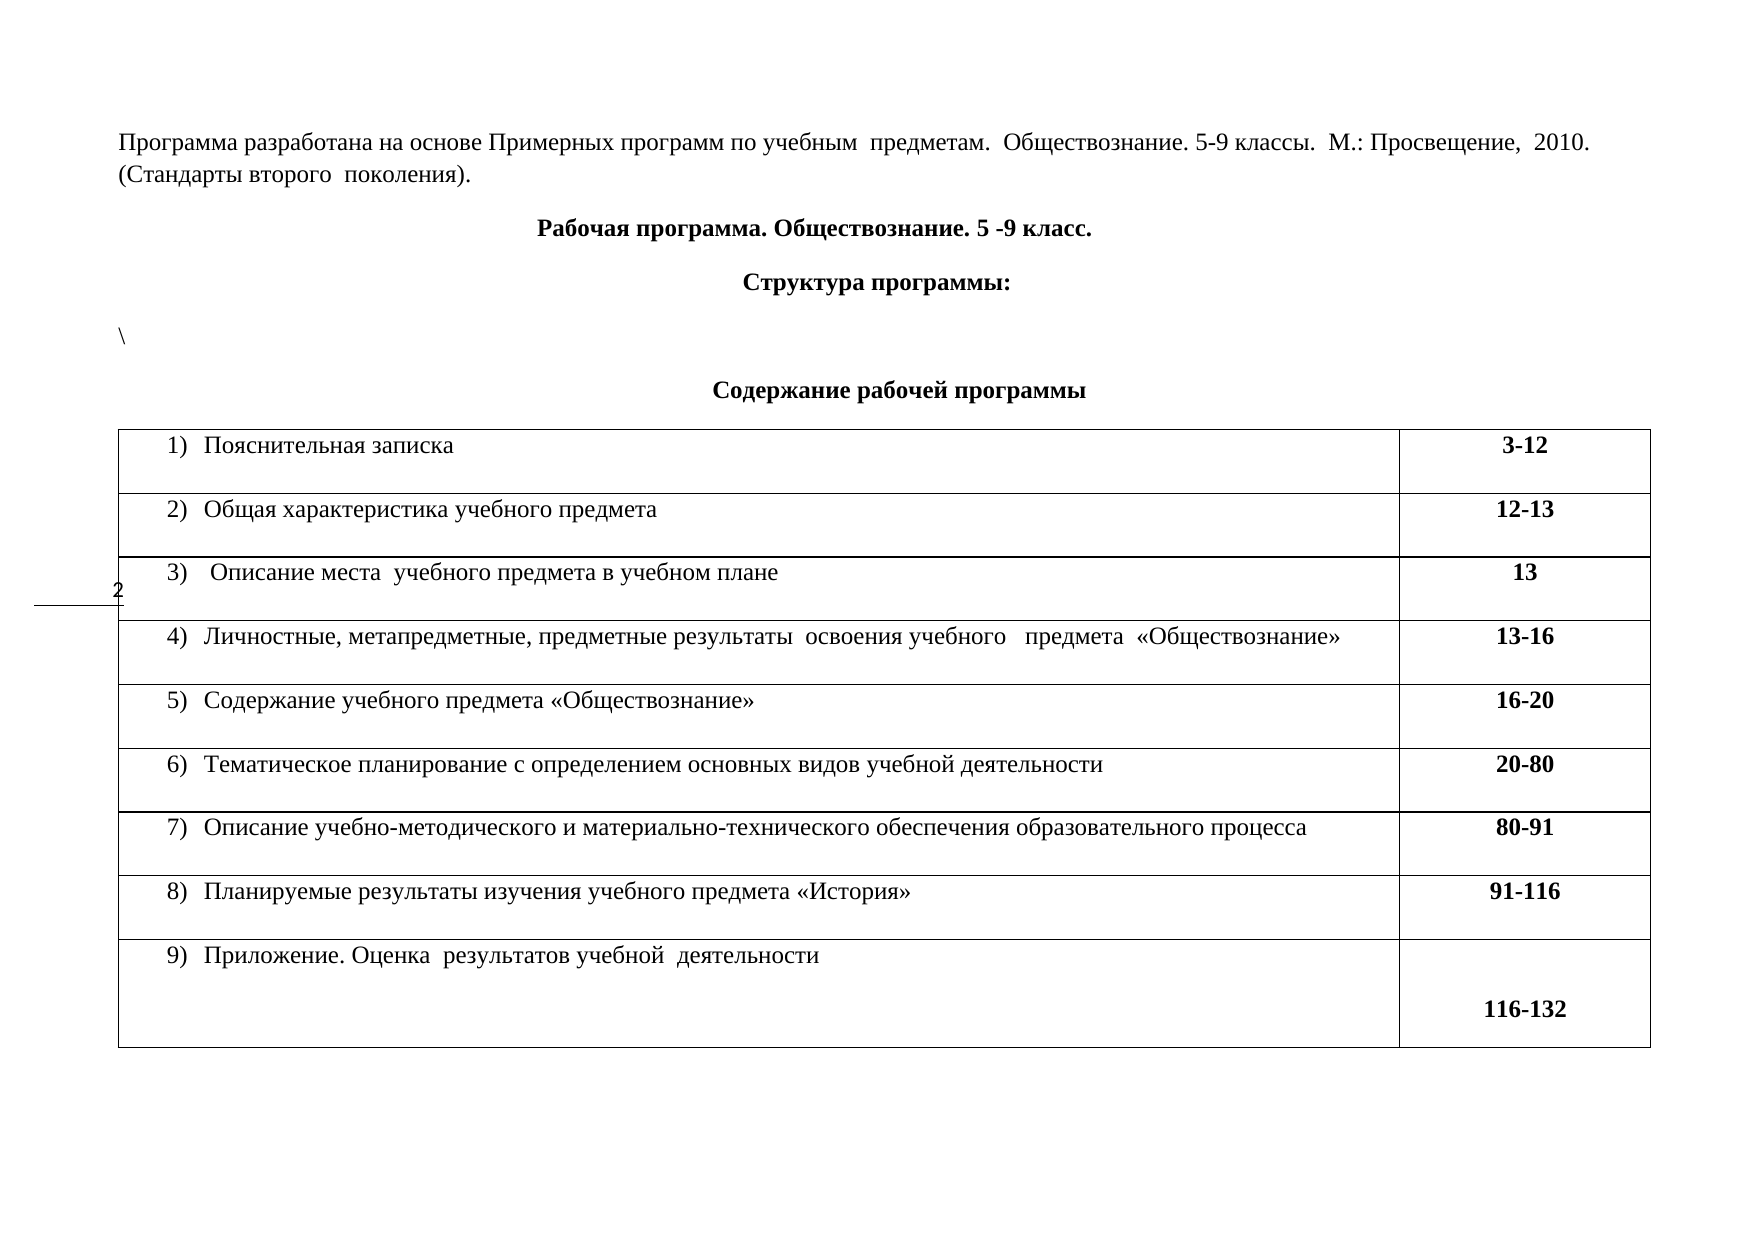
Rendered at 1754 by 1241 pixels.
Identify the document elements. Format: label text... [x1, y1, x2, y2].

table_cell 80-91 [1400, 813, 1650, 875]
text Структура программы: [118, 267, 1636, 296]
table_cell 91-116 [1400, 876, 1650, 939]
table_header 3-12 [1400, 430, 1650, 493]
table_cell Тематическое планирование с определением основных видов учебной деятельности [119, 749, 1399, 811]
table_cell 13 [1400, 558, 1650, 620]
text \ [118, 321, 1636, 350]
table_cell Приложение. Оценка результатов учебной деятельности [119, 940, 1399, 1047]
text Содержание рабочей программы [118, 375, 1636, 404]
table_cell Содержание учебного предмета «Обществознание» [119, 685, 1399, 748]
table_cell 12-13 [1400, 494, 1650, 556]
table_cell Личностные, метапредметные, предметные результаты освоения учебного предмета «Обществознание» [119, 621, 1399, 684]
table_cell 13-16 [1400, 621, 1650, 684]
table_header Пояснительная записка [119, 430, 1399, 493]
table_cell 20-80 [1400, 749, 1650, 811]
table_cell 16-20 [1400, 685, 1650, 748]
table_cell Описание учебно-методического и материально-технического обеспечения образовательного процесса [119, 813, 1399, 875]
text Программа разработана на основе Примерных программ по учебным предметам. Обществознание. 5-9 классы. М.: Просвещение, 2010. (Стандарты второго поколения). [118, 127, 1636, 188]
table_cell Планируемые результаты изучения учебного предмета «История» [119, 876, 1399, 939]
table_cell Описание места учебного предмета в учебном плане [119, 558, 1399, 620]
text Рабочая программа. Обществознание. 5 -9 класс. [118, 213, 1636, 242]
table_cell 116-132 [1400, 940, 1650, 1047]
table_cell Общая характеристика учебного предмета [119, 494, 1399, 556]
